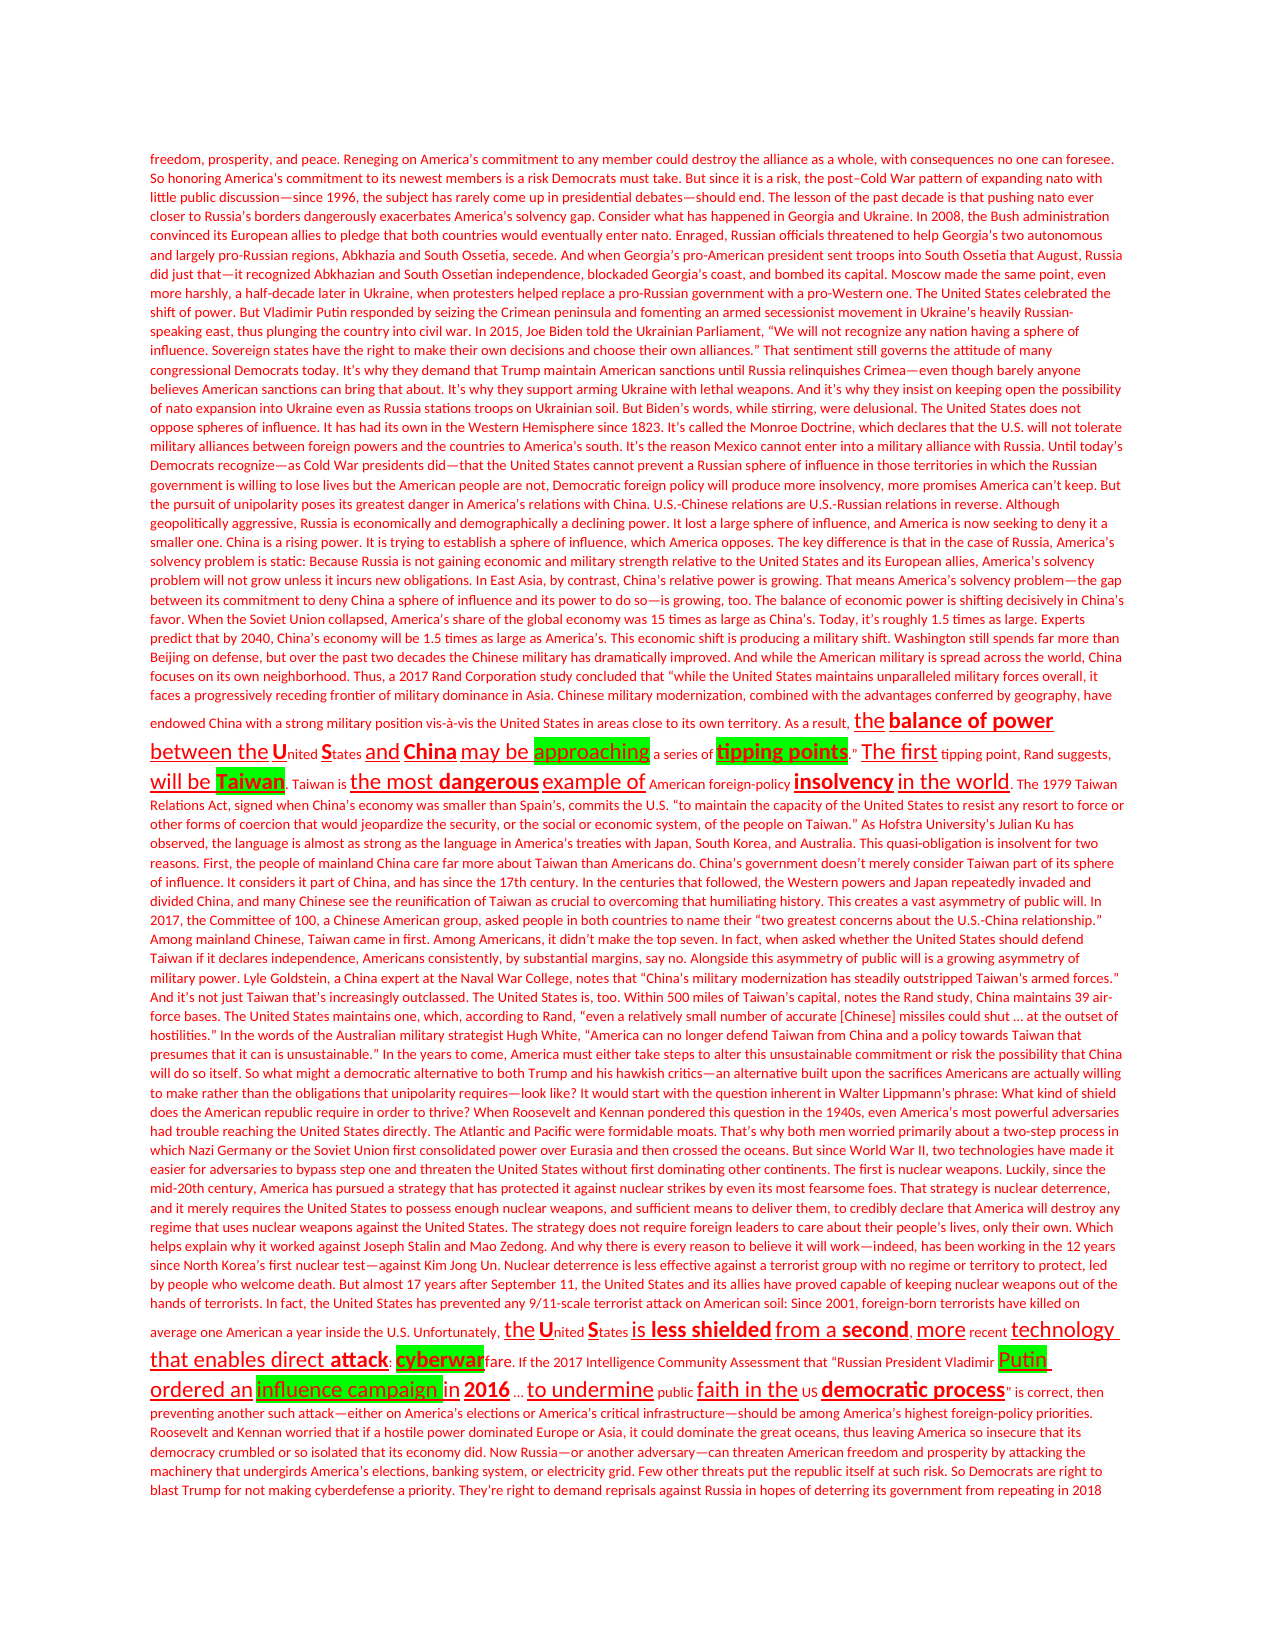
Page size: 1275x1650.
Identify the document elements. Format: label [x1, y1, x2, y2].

text [150, 150, 1125, 1499]
